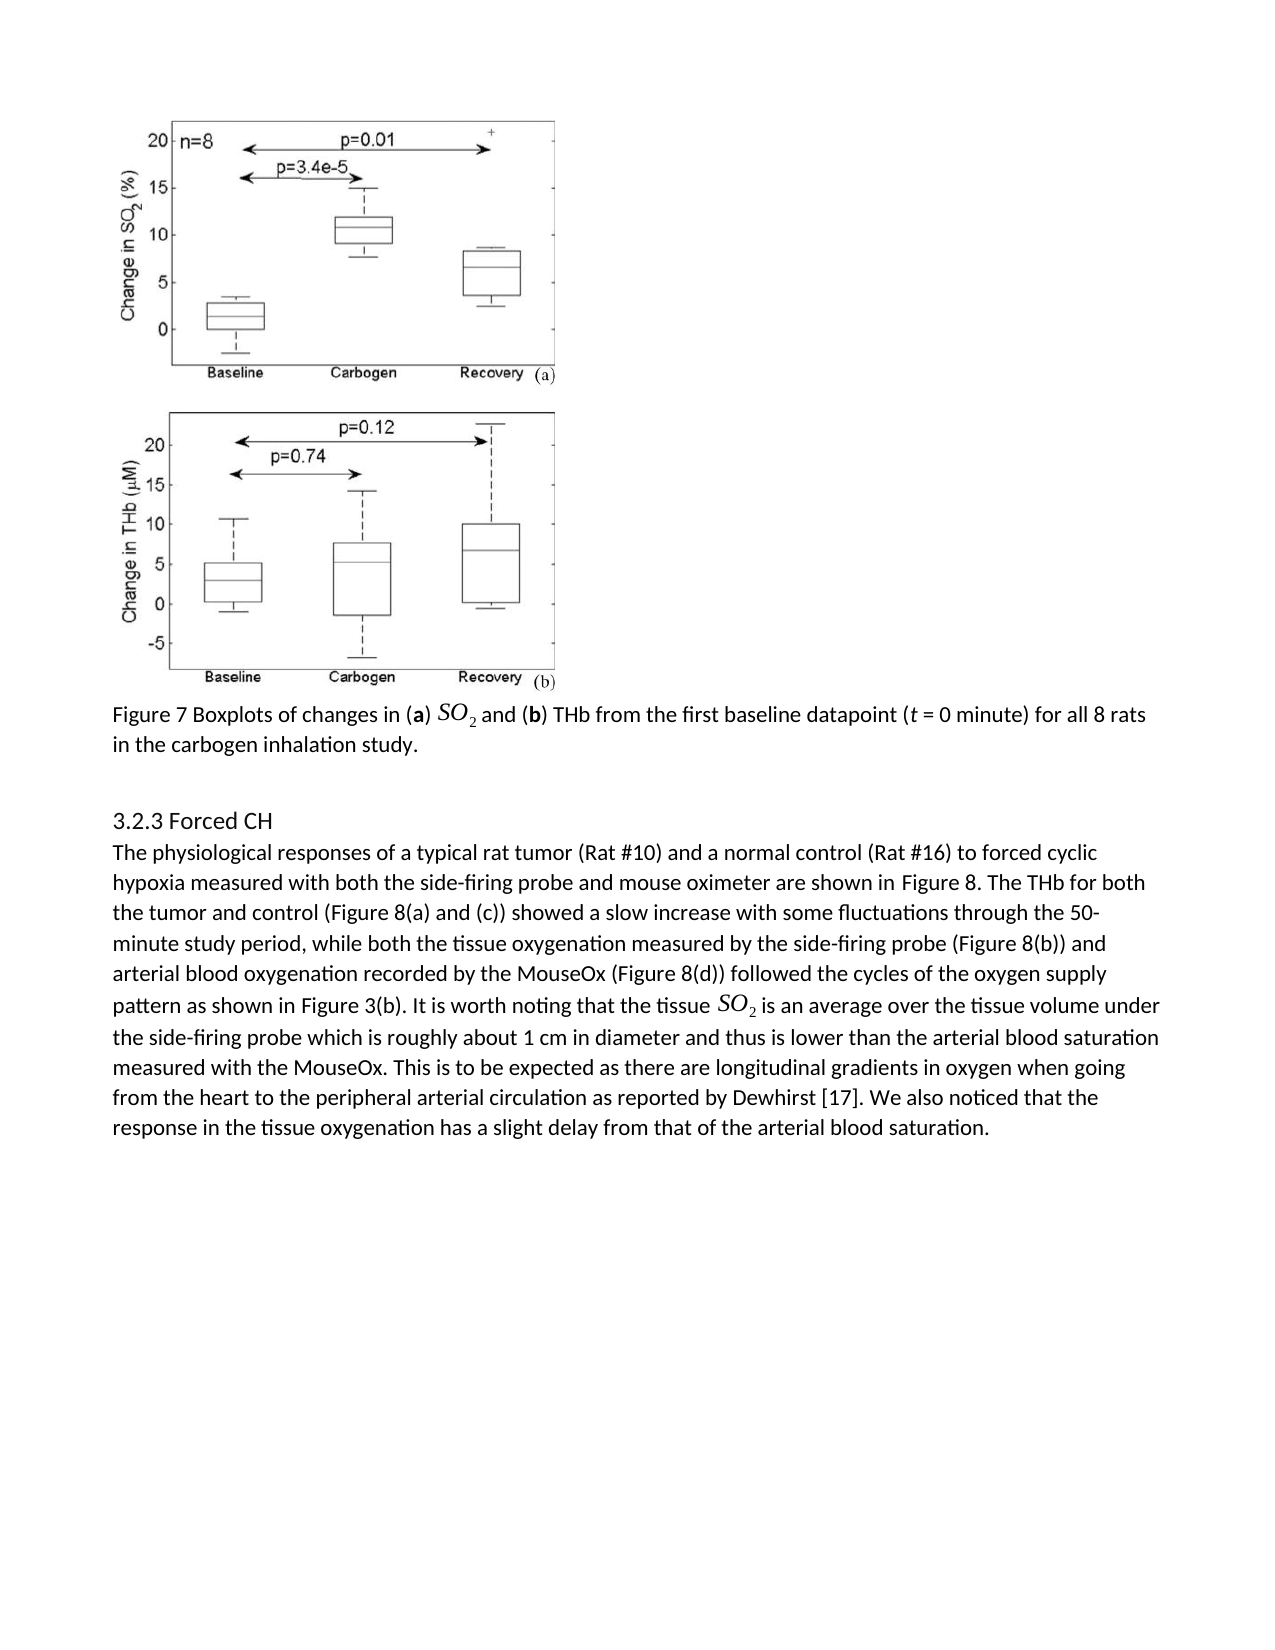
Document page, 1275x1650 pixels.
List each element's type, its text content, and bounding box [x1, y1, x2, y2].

subtitle 3.2.3 Forced CH [112, 805, 1162, 836]
picture [112, 112, 563, 699]
text Figure 7 Boxplots of changes in (a) and (b) THb from the first baseline datapoint (t = 0 minute) for all 8 rats in the carbogen inhalation study. [112, 699, 1162, 758]
text The physiological responses of a typical rat tumor (Rat #10) and a normal control (Rat #16) to forced cyclic hypoxia measured with both the side-firing probe and mouse oximeter are shown in Figure 8. The THb for both the tumor and control (Figure 8(a) and (c)) showed a slow increase with some fluctuations through the 50-minute study period, while both the tissue oxygenation measured by the side-firing probe (Figure 8(b)) and arterial blood oxygenation recorded by the MouseOx (Figure 8(d)) followed the cycles of the oxygen supply pattern as shown in Figure 3(b). It is worth noting that the tissue is an average over the tissue volume under the side-firing probe which is roughly about 1 cm in diameter and thus is lower than the arterial blood saturation measured with the MouseOx. This is to be expected as there are longitudinal gradients in oxygen when going from the heart to the peripheral arterial circulation as reported by Dewhirst [17]. We also noticed that the response in the tissue oxygenation has a slight delay from that of the arterial blood saturation. [112, 838, 1162, 1141]
